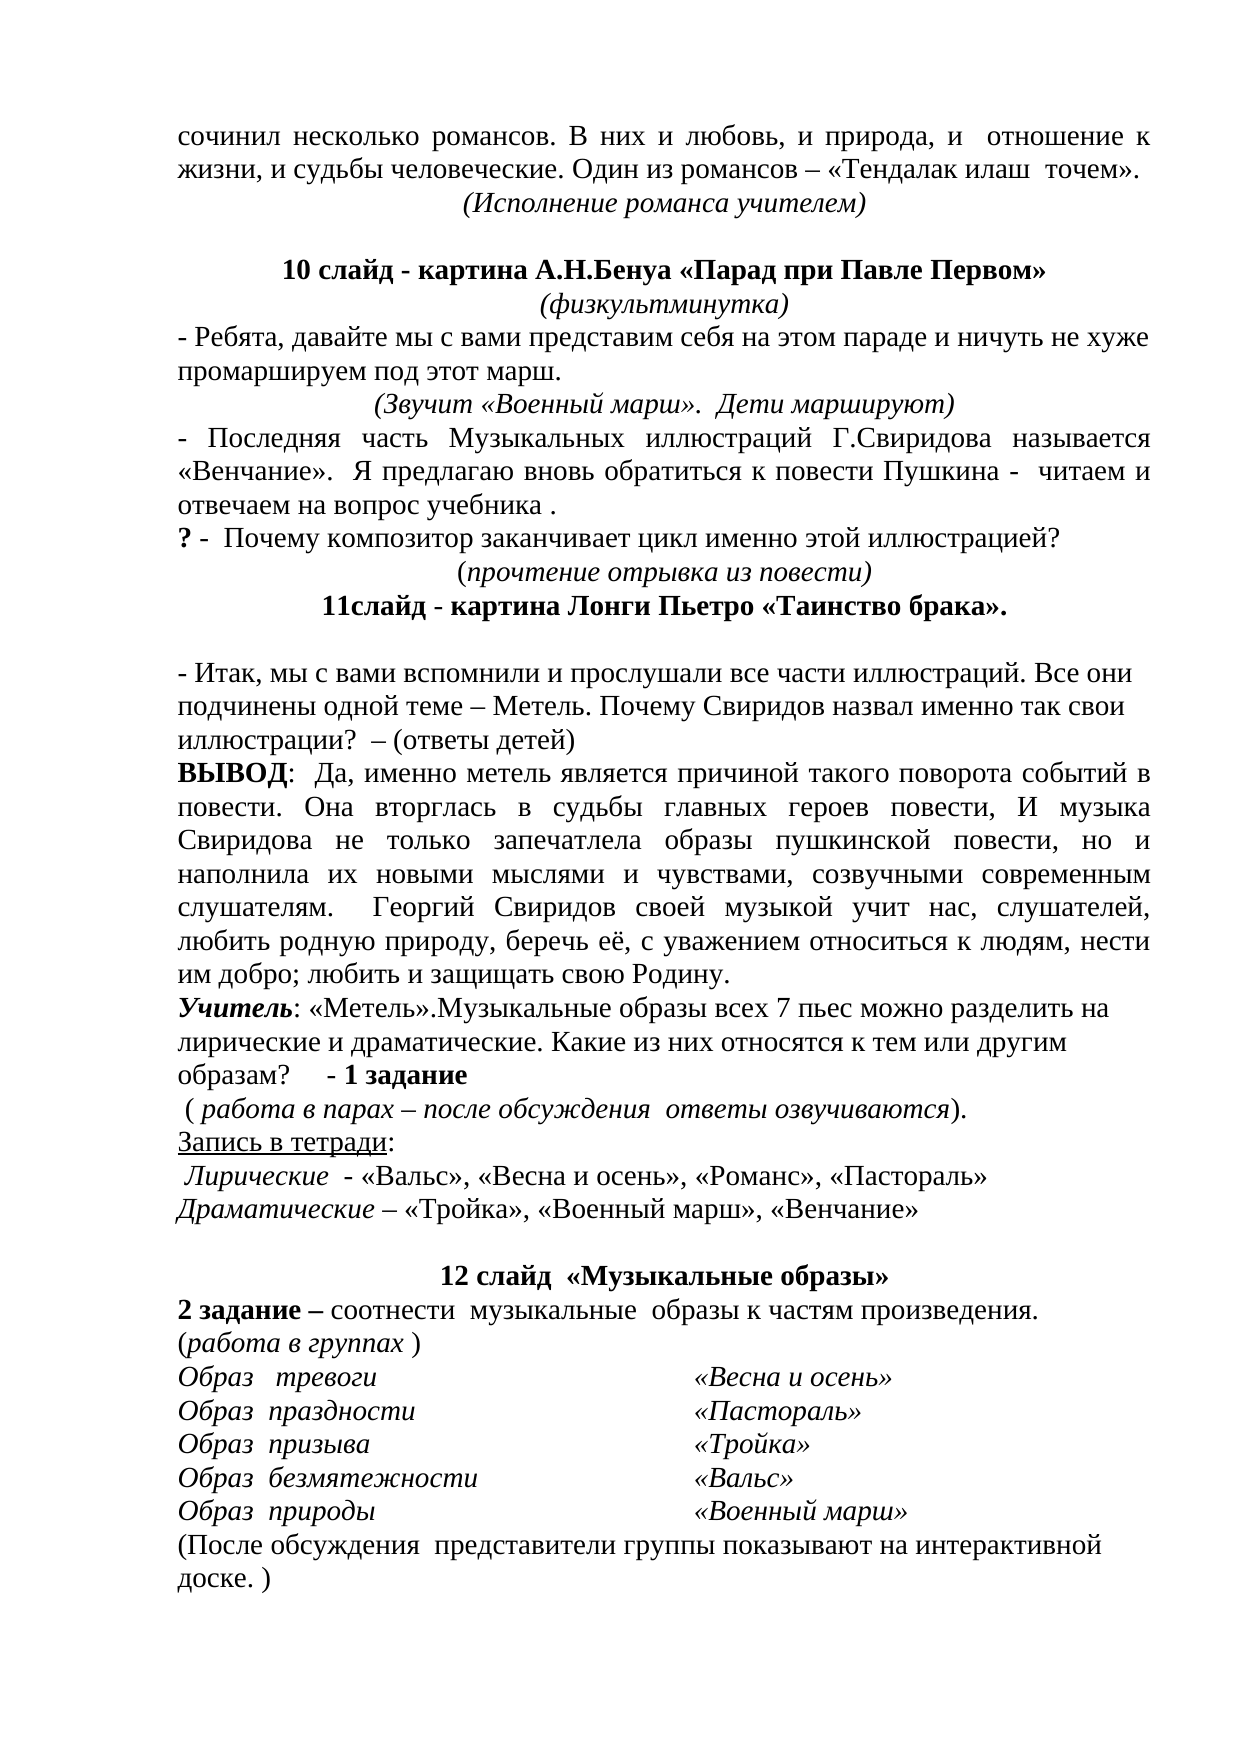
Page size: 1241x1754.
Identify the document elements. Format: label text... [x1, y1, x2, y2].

text (Звучит «Военный марш». Дети маршируют) [177, 386, 1152, 420]
text ? - Почему композитор заканчивает цикл именно этой иллюстрацией? [177, 521, 1152, 554]
text ( работа в парах – после обсуждения ответы озвучиваются). [177, 1091, 1152, 1124]
text (работа в группах ) [177, 1326, 1152, 1359]
text 10 слайд - картина А.Н.Бенуа «Парад при Павле Первом» [177, 252, 1152, 286]
text - Ребята, давайте мы с вами представим себя на этом параде и ничуть не хуже промаршируем под этот марш. [177, 319, 1152, 386]
text ВЫВОД: Да, именно метель является причиной такого поворота событий в повести. Она вторглась в судьбы главных героев повести, И музыка Свиридова не только запечатлела образы пушкинской повести, но и наполнила их новыми мыслями и чувствами, созвучными современным слушателям. Георгий Свиридов своей музыкой учит нас, слушателей, любить родную природу, беречь её, с уважением относиться к людям, нести им добро; любить и защищать свою Родину. [177, 755, 1152, 990]
text - Итак, мы с вами вспомнили и прослушали все части иллюстраций. Все они подчинены одной теме – Метель. Почему Свиридов назвал именно так свои иллюстрации? – (ответы детей) [177, 655, 1152, 755]
text 11слайд - картина Лонги Пьетро «Таинство брака». [177, 588, 1152, 621]
text Образ тревоги «Весна и осень» [177, 1359, 1152, 1393]
text (прочтение отрывка из повести) [177, 554, 1152, 588]
text Лирические - «Вальс», «Весна и осень», «Романс», «Пастораль» [177, 1158, 1152, 1191]
text (После обсуждения представители группы показывают на интерактивной доске. ) [177, 1527, 1152, 1594]
text Образ безмятежности «Вальс» [177, 1460, 1152, 1493]
text (Исполнение романса учителем) [177, 185, 1152, 219]
text - Последняя часть Музыкальных иллюстраций Г.Свиридова называется «Венчание». Я предлагаю вновь обратиться к повести Пушкина - читаем и отвечаем на вопрос учебника . [177, 420, 1152, 521]
text 12 слайд «Музыкальные образы» [177, 1258, 1152, 1292]
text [177, 118, 1152, 185]
text (физкультминутка) [177, 286, 1152, 319]
text Запись в тетради: [177, 1124, 1152, 1158]
text Образ призыва «Тройка» [177, 1426, 1152, 1460]
text Учитель: «Метель».Музыкальные образы всех 7 пьес можно разделить на лирические и драматические. Какие из них относятся к тем или другим образам? - 1 задание [177, 990, 1152, 1091]
text Драматические – «Тройка», «Военный марш», «Венчание» [177, 1191, 1152, 1225]
text Образ праздности «Пастораль» [177, 1393, 1152, 1426]
text Образ природы «Военный марш» [177, 1493, 1152, 1527]
text 2 задание – соотнести музыкальные образы к частям произведения. [177, 1292, 1152, 1326]
